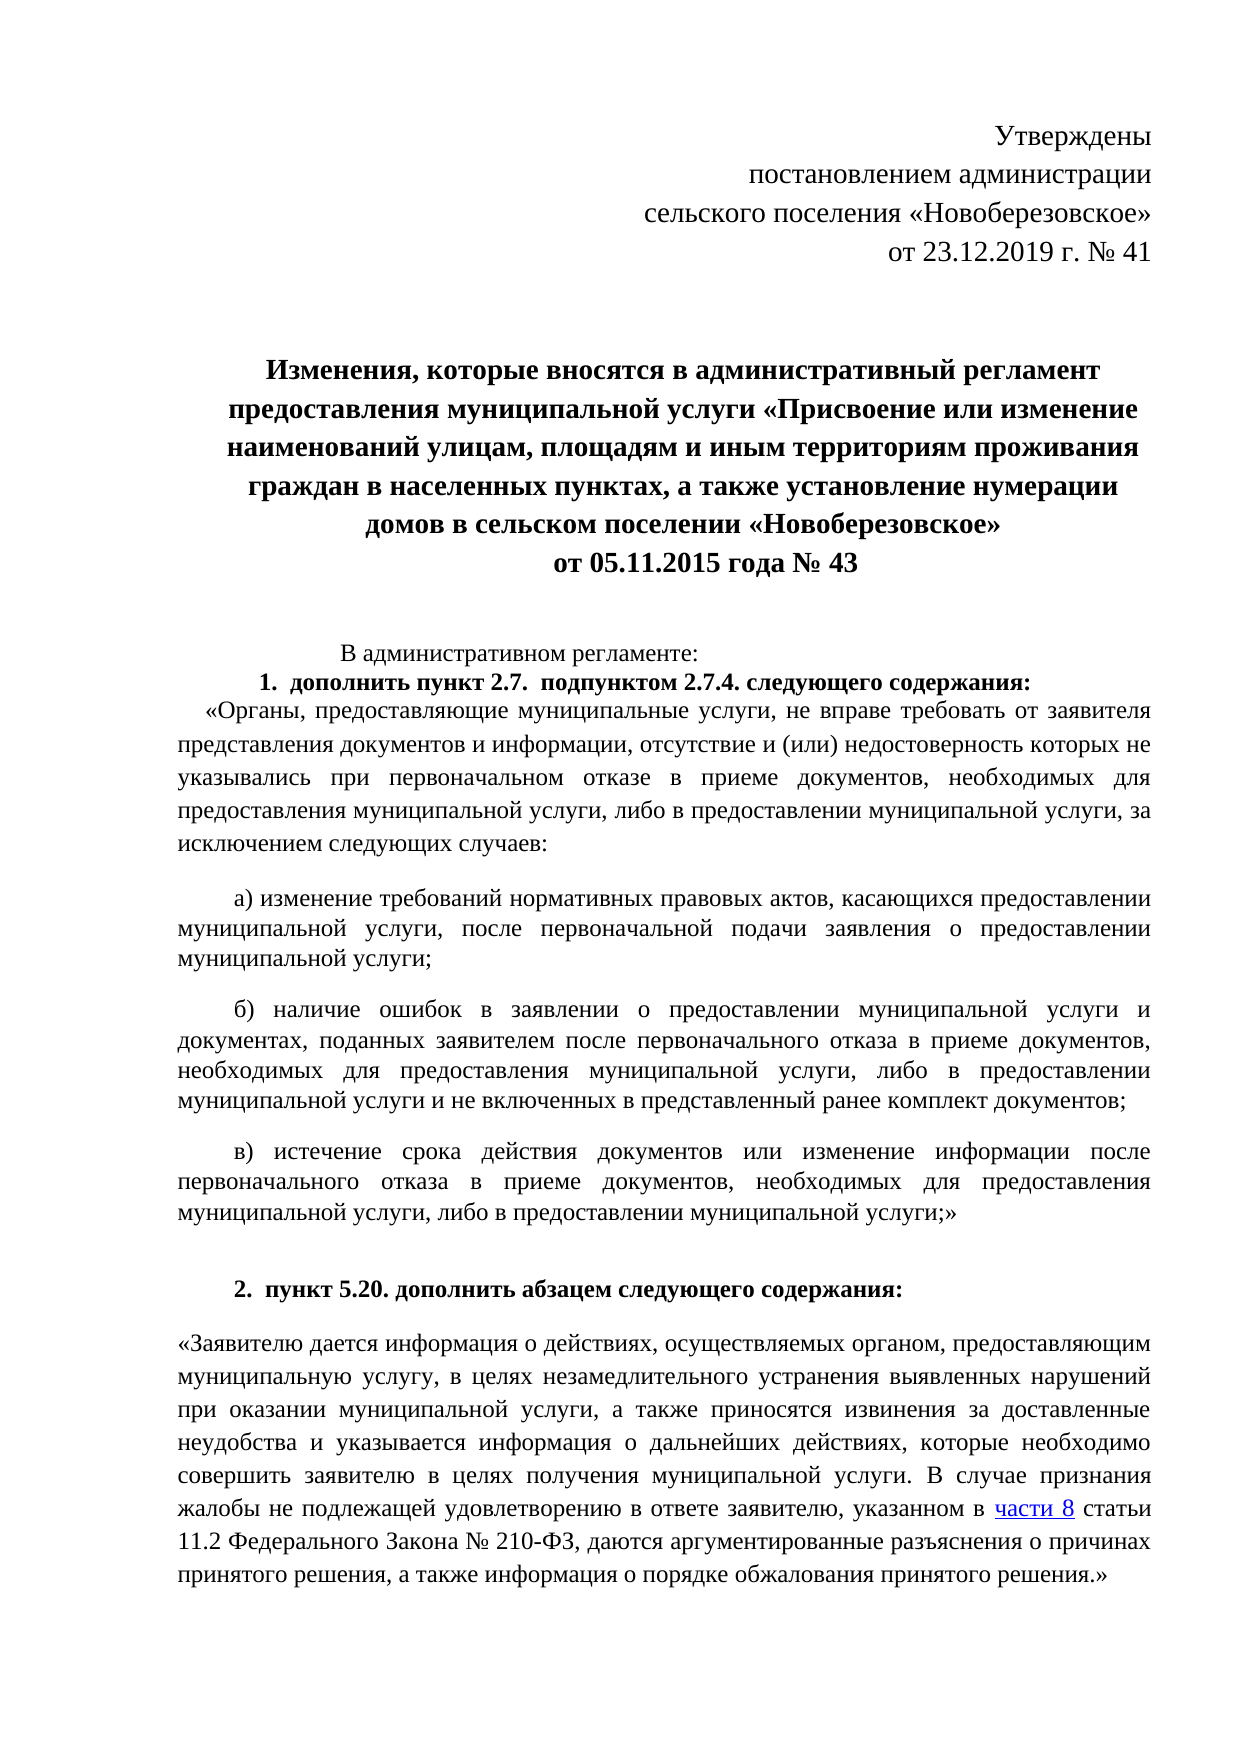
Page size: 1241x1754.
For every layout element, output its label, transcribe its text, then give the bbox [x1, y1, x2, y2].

text «Заявителю дается информация о действиях, осуществляемых органом, предоставляющим муниципальную услугу, в целях незамедлительного устранения выявленных нарушений при оказании муниципальной услуги, а также приносятся извинения за доставленные неудобства и указывается информация о дальнейших действиях, которые необходимо совершить заявителю в целях получения муниципальной услуги. В случае признания жалобы не подлежащей удовлетворению в ответе заявителю, указанном в части 8 статьи 11.2 Федерального Закона № 210-ФЗ, даются аргументированные разъяснения о причинах принятого решения, а также информация о порядке обжалования принятого решения.» [177, 1328, 1152, 1588]
text Утверждены [177, 118, 1152, 152]
text постановлением администрации [177, 157, 1152, 190]
text сельского поселения «Новоберезовское» [177, 195, 1152, 229]
text Изменения, которые вносятся в административный регламент предоставления муниципальной услуги «Присвоение или изменение наименований улицам, площадям и иным территориям проживания граждан в населенных пунктах, а также установление нумерации домов в сельском поселении «Новоберезовское» [215, 352, 1152, 540]
text а) изменение требований нормативных правовых актов, касающихся предоставлении муниципальной услуги, после первоначальной подачи заявления о предоставлении муниципальной услуги; [177, 882, 1152, 972]
text 1. дополнить пункт 2.7. подпунктом 2.7.4. следующего содержания: [258, 667, 1152, 696]
text в) истечение срока действия документов или изменение информации после первоначального отказа в приеме документов, необходимых для предоставления муниципальной услуги, либо в предоставлении муниципальной услуги;» [177, 1135, 1152, 1225]
text В административном регламенте: [258, 638, 1152, 667]
text «Органы, предоставляющие муниципальные услуги, не вправе требовать от заявителя представления документов и информации, отсутствие и (или) недостоверность которых не указывались при первоначальном отказе в приеме документов, необходимых для предоставления муниципальной услуги, либо в предоставлении муниципальной услуги, за исключением следующих случаев: [177, 696, 1152, 856]
text б) наличие ошибок в заявлении о предоставлении муниципальной услуги и документах, поданных заявителем после первоначального отказа в приеме документов, необходимых для предоставления муниципальной услуги, либо в предоставлении муниципальной услуги и не включенных в представленный ранее комплект документов; [177, 993, 1152, 1114]
text 2. пункт 5.20. дополнить абзацем следующего содержания: [177, 1274, 1152, 1303]
list от 05.11.2015 года № 43 [252, 545, 1152, 579]
text от 23.12.2019 г. № 41 [177, 234, 1152, 267]
